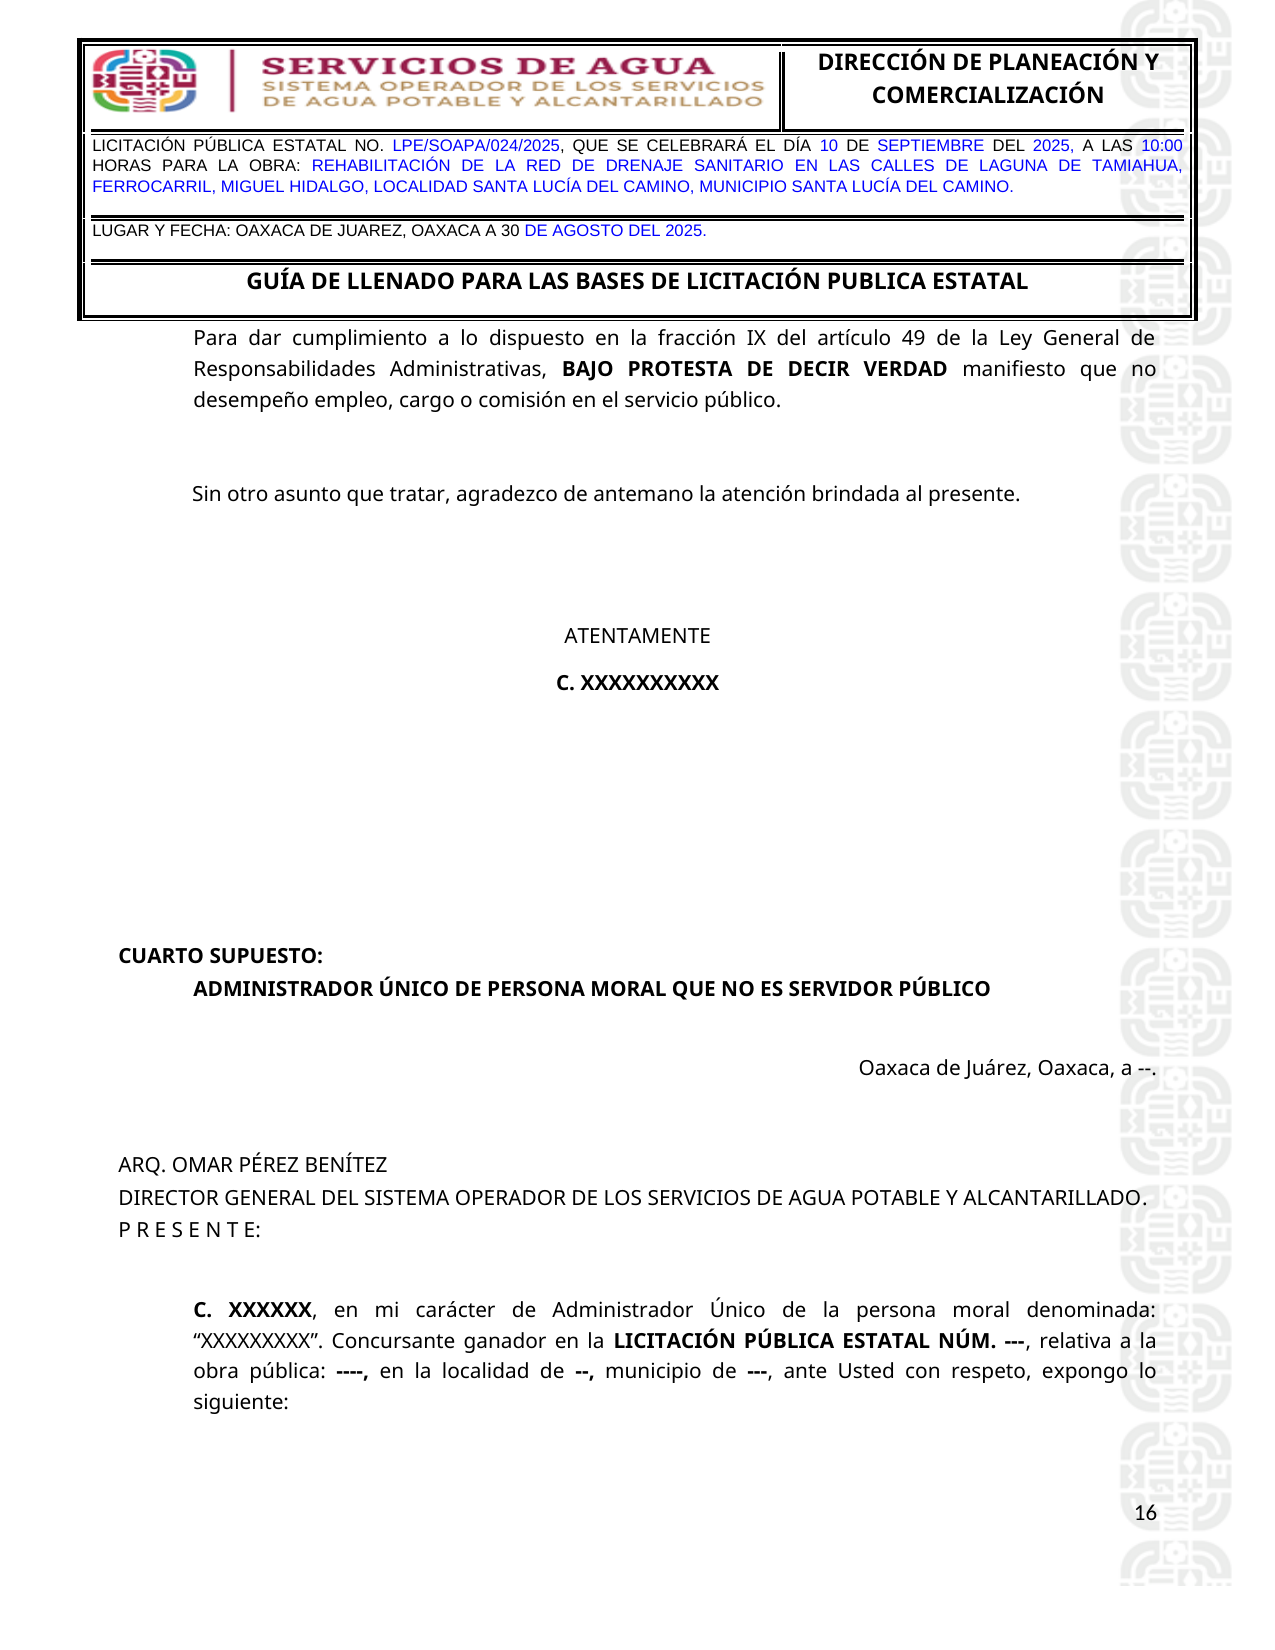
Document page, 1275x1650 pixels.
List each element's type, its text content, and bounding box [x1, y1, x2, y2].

picture [1105, 0, 1235, 1586]
text Para dar cumplimiento a lo dispuesto en la fracción IX del artículo 49 de la Ley General de Responsabilidades Administrativas, BAJO PROTESTA DE DECIR VERDAD manifiesto que no desempeño empleo, cargo o comisión en el servicio público. [193, 221, 1157, 259]
picture [1105, 42, 1194, 320]
text ATENTAMENTE [118, 621, 1157, 649]
text P R E S E N T E: [118, 1215, 1167, 1244]
picture [88, 46, 773, 123]
text C. XXXXXX, en mi carácter de Administrador Único de la persona moral denominada: “XXXXXXXXX”. Concursante ganador en la LICITACIÓN PÚBLICA ESTATAL NÚM. ---, relativa a la obra pública: ----, en la localidad de --, municipio de ---, ante Usted con respeto, expongo lo siguiente: [193, 1295, 1157, 1416]
text Sin otro asunto que tratar, agradezco de antemano la atención brindada al presente. [118, 479, 1157, 508]
text C. XXXXXXXXXX [118, 668, 1157, 697]
text Oaxaca de Juárez, Oaxaca, a --. [118, 1053, 1157, 1082]
text Para dar cumplimiento a lo dispuesto en la fracción IX del artículo 49 de la Ley General de Responsabilidades Administrativas, BAJO PROTESTA DE DECIR VERDAD manifiesto que no desempeño empleo, cargo o comisión en el servicio público. [193, 321, 1157, 413]
text Para dar cumplimiento a lo dispuesto en la fracción IX del artículo 49 de la Ley General de Responsabilidades Administrativas, BAJO PROTESTA DE DECIR VERDAD manifiesto que no desempeño empleo, cargo o comisión en el servicio público. [193, 265, 1157, 315]
text CUARTO SUPUESTO: [118, 941, 1167, 969]
text DIRECTOR GENERAL DEL SISTEMA OPERADOR DE LOS SERVICIOS DE AGUA POTABLE Y ALCANTARILLADO. [118, 1183, 1167, 1211]
text ADMINISTRADOR ÚNICO DE PERSONA MORAL QUE NO ES SERVIDOR PÚBLICO [193, 974, 1167, 1002]
text ARQ. OMAR PÉREZ BENÍTEZ [118, 1150, 1167, 1178]
text Para dar cumplimiento a lo dispuesto en la fracción IX del artículo 49 de la Ley General de Responsabilidades Administrativas, BAJO PROTESTA DE DECIR VERDAD manifiesto que no desempeño empleo, cargo o comisión en el servicio público. [193, 154, 1157, 215]
picture [1106, 56, 1114, 67]
